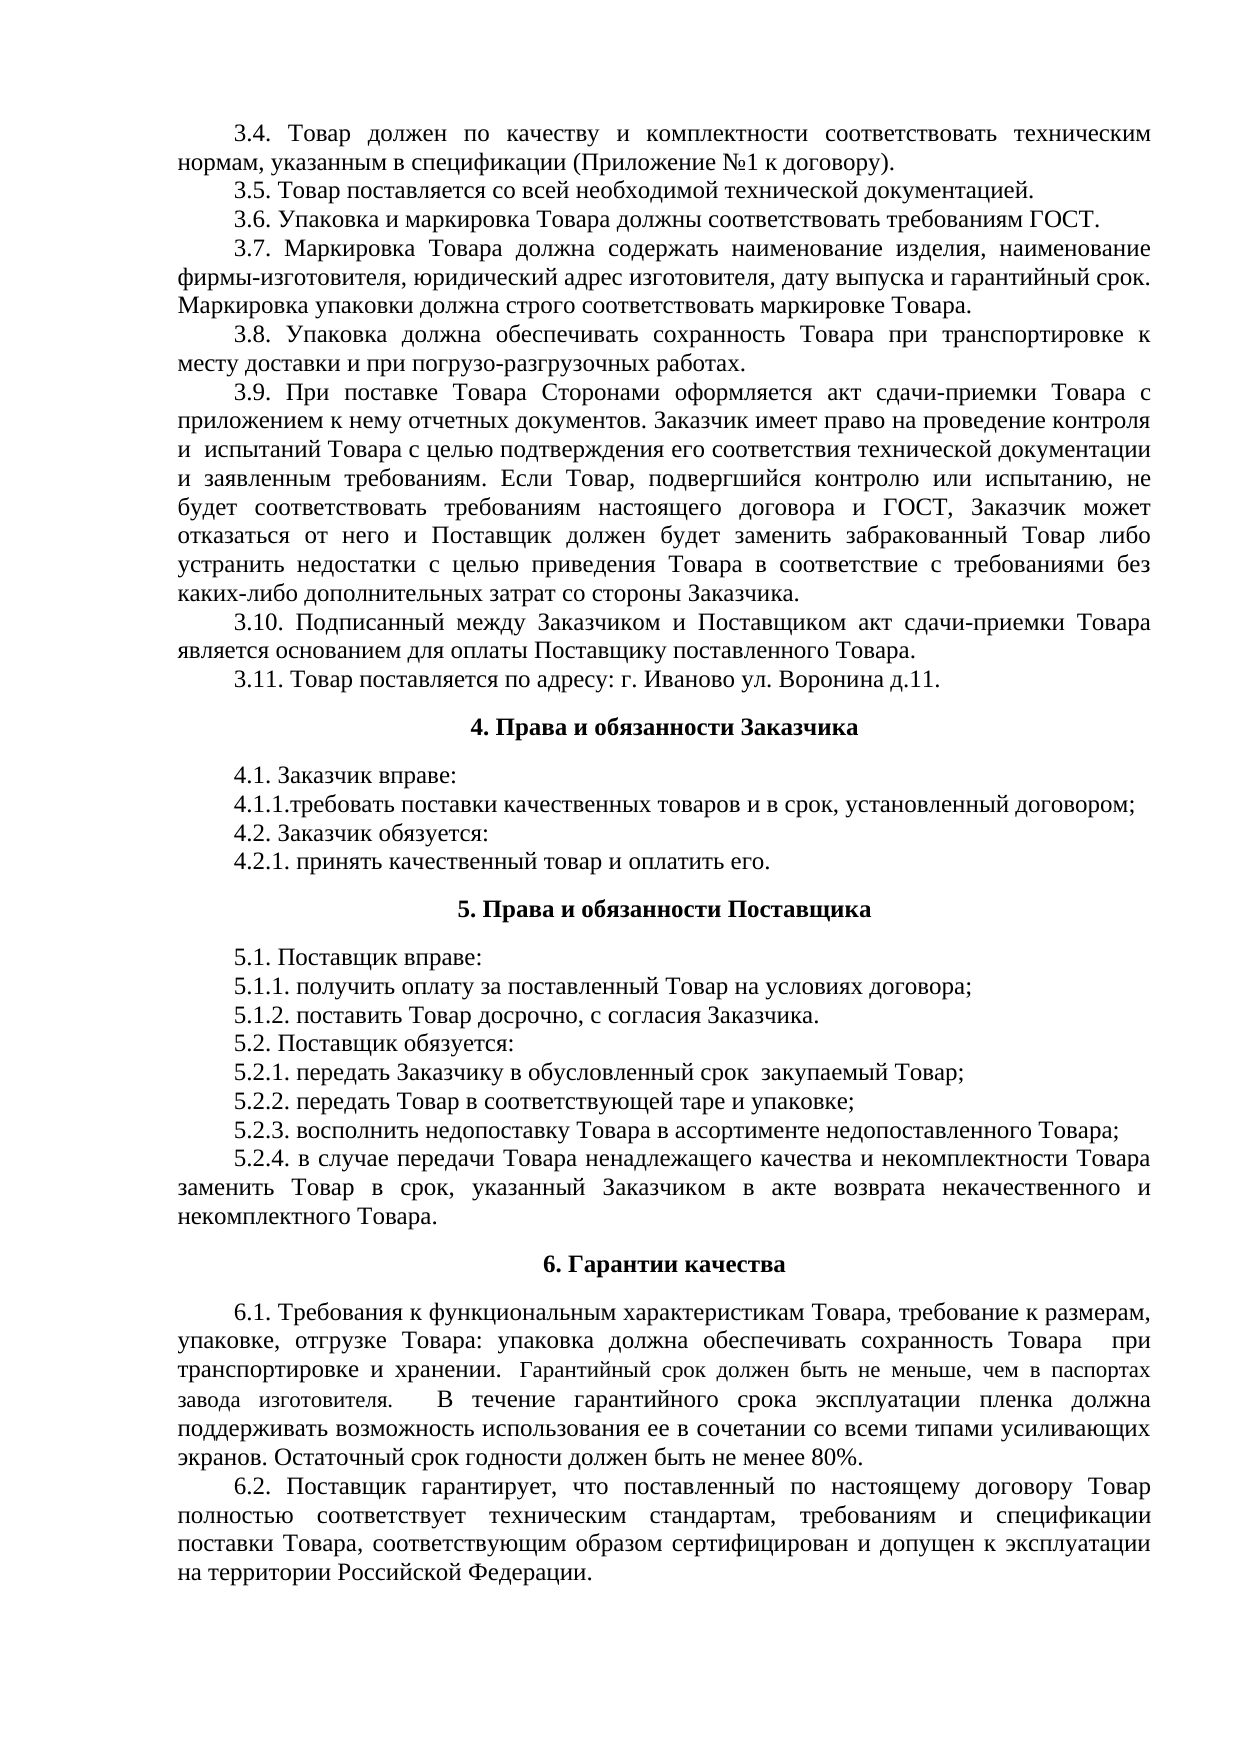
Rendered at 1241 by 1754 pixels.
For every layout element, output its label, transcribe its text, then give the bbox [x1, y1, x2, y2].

text 5.2.1. передать Заказчику в обусловленный срок закупаемый Товар; [177, 1057, 1152, 1086]
text 3.5. Товар поставляется со всей необходимой технической документацией. [177, 176, 1152, 204]
text 5.2. Поставщик обязуется: [177, 1028, 1152, 1057]
text 4. Права и обязанности Заказчика [177, 712, 1152, 741]
text 5.1.1. получить оплату за поставленный Товар на условиях договора; [177, 971, 1152, 1000]
text 5.2.4. в случае передачи Товара ненадлежащего качества и некомплектности Товара заменить Товар в срок, указанный Заказчиком в акте возврата некачественного и некомплектного Товара. [177, 1143, 1152, 1230]
text 3.11. Товар поставляется по адресу: г. Иваново ул. Воронина д.11. [177, 664, 1152, 693]
text 5. Права и обязанности Поставщика [177, 894, 1152, 923]
text 4.2. Заказчик обязуется: [177, 818, 1152, 846]
text 3.10. Подписанный между Заказчиком и Поставщиком акт сдачи-приемки Товара является основанием для оплаты Поставщику поставленного Товара. [177, 607, 1152, 664]
text 4.2.1. принять качественный товар и оплатить его. [177, 846, 1152, 875]
text 6.1. Требования к функциональным характеристикам Товара, требование к размерам, упаковке, отгрузке Товара: упаковка должна обеспечивать сохранность Товара при транспортировке и хранении. Гарантийный срок должен быть не меньше, чем в паспортах завода изготовителя. В течение гарантийного срока эксплуатации пленка должна поддерживать возможность использования ее в сочетании со всеми типами усиливающих экранов. Остаточный срок годности должен быть не менее 80%. [177, 1297, 1152, 1471]
text 3.8. Упаковка должна обеспечивать сохранность Товара при транспортировке к месту доставки и при погрузо-разгрузочных работах. [177, 319, 1152, 377]
text 6.2. Поставщик гарантирует, что поставленный по настоящему договору Товар полностью соответствует техническим стандартам, требованиям и спецификации поставки Товара, соответствующим образом сертифицирован и допущен к эксплуатации на территории Российской Федерации. [177, 1471, 1152, 1586]
text 4.1.1.требовать поставки качественных товаров и в срок, установленный договором; [177, 789, 1152, 818]
text 5.2.3. восполнить недопоставку Товара в ассортименте недопоставленного Товара; [177, 1115, 1152, 1143]
text 4.1. Заказчик вправе: [177, 760, 1152, 789]
text 3.9. При поставке Товара Сторонами оформляется акт сдачи-приемки Товара с приложением к нему отчетных документов. Заказчик имеет право на проведение контроля и испытаний Товара с целью подтверждения его соответствия технической документации и заявленным требованиям. Если Товар, подвергшийся контролю или испытанию, не будет соответствовать требованиям настоящего договора и ГОСТ, Заказчик может отказаться от него и Поставщик должен будет заменить забракованный Товар либо устранить недостатки с целью приведения Товара в соответствие с требованиями без каких-либо дополнительных затрат со стороны Заказчика. [177, 377, 1152, 607]
text 5.1.2. поставить Товар досрочно, с согласия Заказчика. [177, 1000, 1152, 1028]
text 3.7. Маркировка Товара должна содержать наименование изделия, наименование фирмы-изготовителя, юридический адрес изготовителя, дату выпуска и гарантийный срок. Маркировка упаковки должна строго соответствовать маркировке Товара. [177, 233, 1152, 319]
text 5.1. Поставщик вправе: [177, 942, 1152, 971]
text 5.2.2. передать Товар в соответствующей таре и упаковке; [177, 1086, 1152, 1115]
text 6. Гарантии качества [177, 1249, 1152, 1278]
text 3.6. Упаковка и маркировка Товара должны соответствовать требованиям ГОСТ. [177, 204, 1152, 233]
text 3.4. Товар должен по качеству и комплектности соответствовать техническим нормам, указанным в спецификации (Приложение №1 к договору). [177, 118, 1152, 176]
